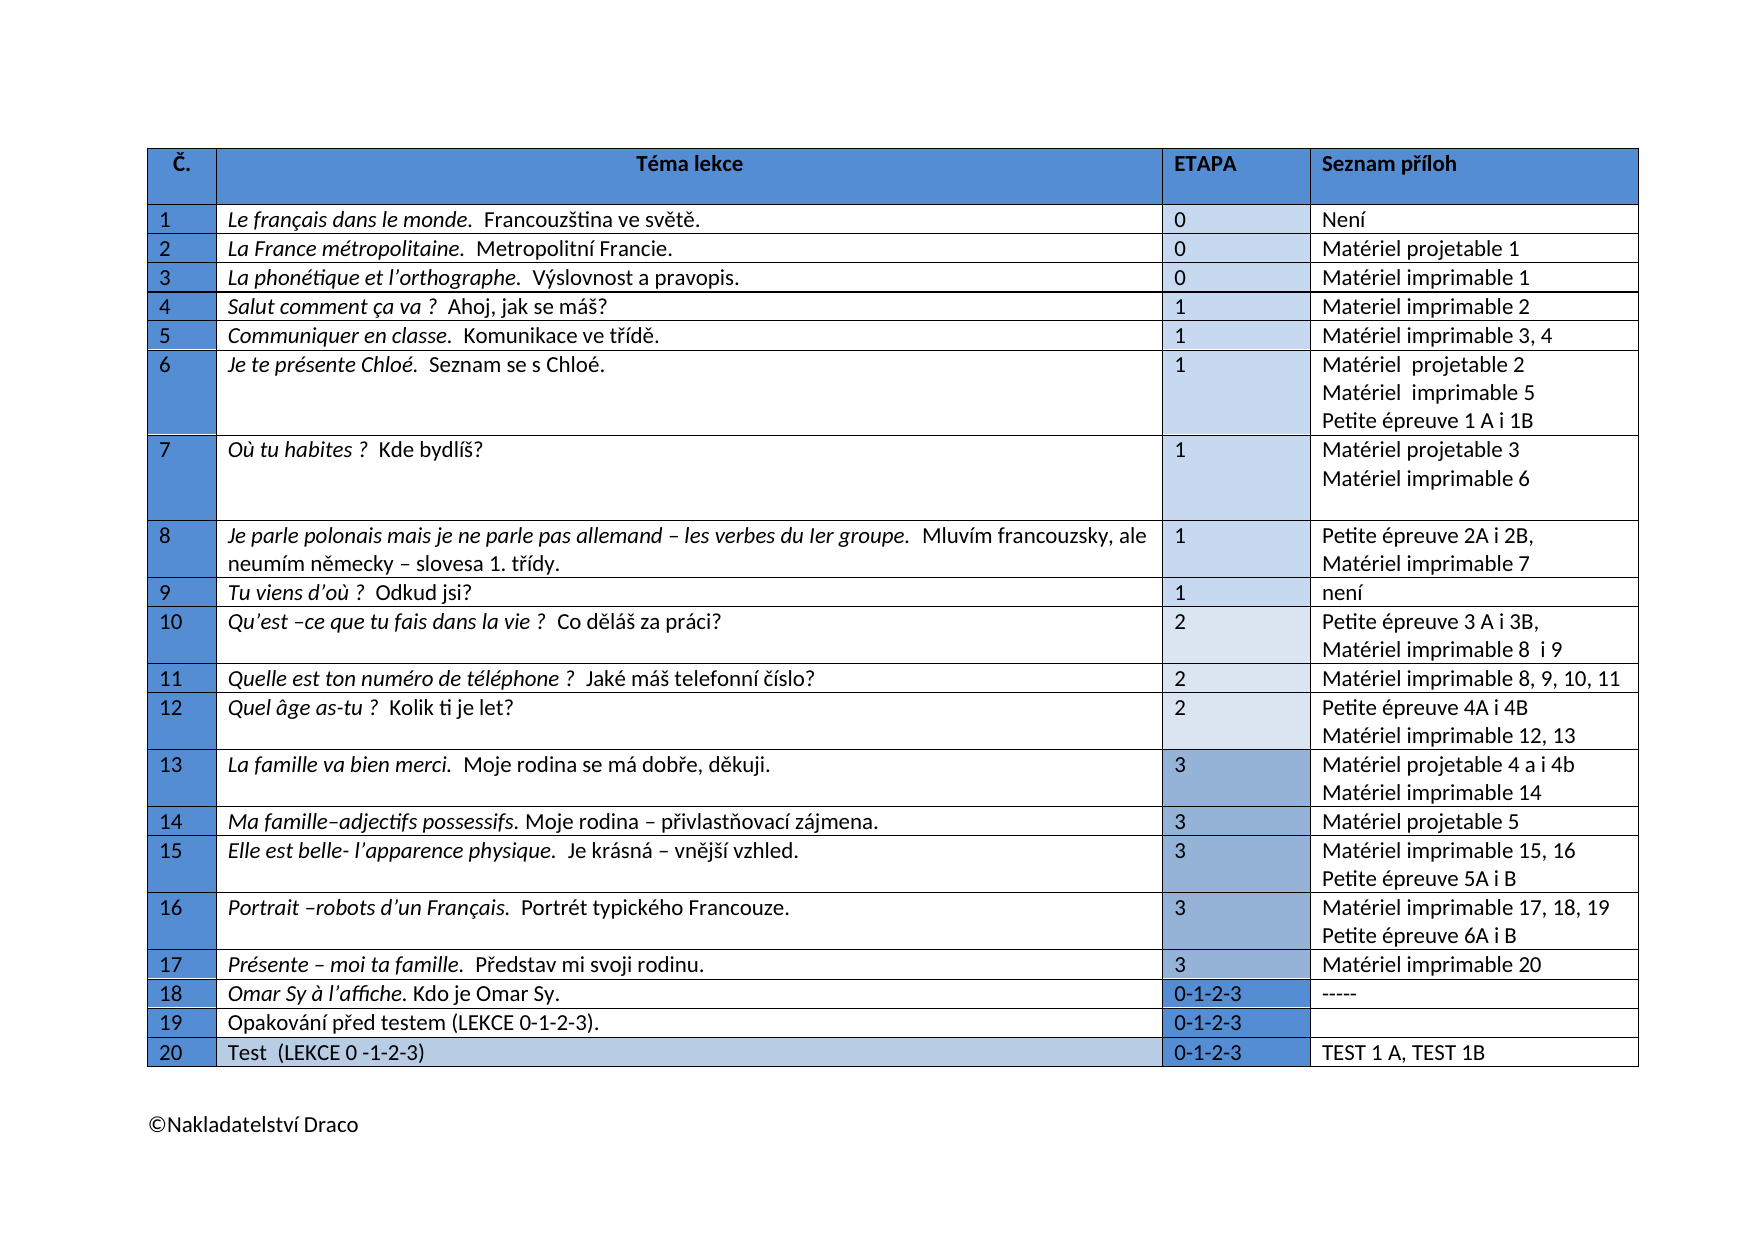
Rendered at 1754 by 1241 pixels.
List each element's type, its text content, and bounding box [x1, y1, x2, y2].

table_cell 2 [148, 234, 216, 262]
table_cell Materiel imprimable 2 [1311, 293, 1638, 320]
table_cell 1 [148, 205, 216, 233]
table_cell La France métropolitaine. Metropolitní Francie. [217, 234, 1162, 262]
table_cell Présente – moi ta famille. Představ mi svoji rodinu. [217, 950, 1162, 978]
table_cell 0 [1163, 263, 1310, 291]
table_cell 12 [148, 693, 216, 749]
table_cell Tu viens d’où ? Odkud jsi? [217, 578, 1162, 606]
table_cell Portrait –robots d’un Français. Portrét typického Francouze. [217, 893, 1162, 949]
table_cell 15 [148, 836, 216, 892]
table_cell 17 [148, 950, 216, 978]
table_cell 0 [1163, 234, 1310, 262]
table_header Téma lekce [217, 149, 1162, 204]
table_cell Je te présente Chloé. Seznam se s Chloé. [217, 351, 1162, 434]
table_cell 4 [148, 293, 216, 320]
table_cell Opakování před testem (LEKCE 0-1-2-3). [217, 1009, 1162, 1037]
table_cell Matériel projetable 1 [1311, 234, 1638, 262]
table_cell Matériel projetable 4 a i 4b Matériel imprimable 14 [1311, 750, 1638, 806]
table_cell Où tu habites ? Kde bydlíš? [217, 436, 1162, 520]
table_cell 1 [1163, 321, 1310, 349]
table_cell La famille va bien merci. Moje rodina se má dobře, děkuji. [217, 750, 1162, 806]
table_cell 7 [148, 436, 216, 520]
table_cell Communiquer en classe. Komunikace ve třídě. [217, 321, 1162, 349]
table_cell 0-1-2-3 [1163, 1009, 1310, 1037]
table_cell 20 [148, 1038, 216, 1066]
table_cell 2 [1163, 607, 1310, 663]
table_cell 3 [1163, 836, 1310, 892]
table_header ETAPA [1163, 149, 1310, 204]
table_cell 9 [148, 578, 216, 606]
table_cell není [1311, 578, 1638, 606]
table_cell Matériel imprimable 3, 4 [1311, 321, 1638, 349]
table_cell 14 [148, 807, 216, 835]
table_cell 0-1-2-3 [1163, 1038, 1310, 1066]
table_cell Matériel projetable 2 Matériel imprimable 5 Petite épreuve 1 A i 1B [1311, 351, 1638, 434]
table_cell 8 [148, 521, 216, 577]
table_cell 3 [1163, 807, 1310, 835]
table_cell 5 [148, 321, 216, 349]
table_header Seznam příloh [1311, 149, 1638, 204]
table_cell 3 [1163, 893, 1310, 949]
table_cell 1 [1163, 351, 1310, 434]
table_cell Quel âge as-tu ? Kolik ti je let? [217, 693, 1162, 749]
table_cell 2 [1163, 693, 1310, 749]
table_header Č. [148, 149, 216, 204]
table_cell Matériel imprimable 15, 16 Petite épreuve 5A i B [1311, 836, 1638, 892]
table_cell 1 [1163, 521, 1310, 577]
table_cell Omar Sy à l’affiche. Kdo je Omar Sy. [217, 980, 1162, 1007]
table_cell Salut comment ça va ? Ahoj, jak se máš? [217, 293, 1162, 320]
table_cell 10 [148, 607, 216, 663]
table_cell Je parle polonais mais je ne parle pas allemand – les verbes du Ier groupe. Mluvím francouzsky, ale neumím německy – slovesa 1. třídy. [217, 521, 1162, 577]
table_cell 3 [1163, 950, 1310, 978]
table_cell Petite épreuve 3 A i 3B, Matériel imprimable 8 i 9 [1311, 607, 1638, 663]
table_cell [1311, 1009, 1638, 1037]
table_cell Matériel imprimable 17, 18, 19 Petite épreuve 6A i B [1311, 893, 1638, 949]
table_cell 6 [148, 351, 216, 434]
table_cell 1 [1163, 293, 1310, 320]
table_cell Matériel projetable 3 Matériel imprimable 6 [1311, 436, 1638, 520]
table_cell 3 [1163, 750, 1310, 806]
table_cell Není [1311, 205, 1638, 233]
table_cell Matériel projetable 5 [1311, 807, 1638, 835]
table_cell 1 [1163, 578, 1310, 606]
table_cell 18 [148, 980, 216, 1007]
table_cell Qu’est –ce que tu fais dans la vie ? Co děláš za práci? [217, 607, 1162, 663]
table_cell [1311, 1038, 1638, 1066]
table_cell Petite épreuve 4A i 4B Matériel imprimable 12, 13 [1311, 693, 1638, 749]
table_cell Matériel imprimable 1 [1311, 263, 1638, 291]
table_cell 3 [148, 263, 216, 291]
table_cell 0 [1163, 205, 1310, 233]
table_cell 16 [148, 893, 216, 949]
table_cell 1 [1163, 436, 1310, 520]
table_cell 19 [148, 1009, 216, 1037]
table_cell Ma famille–adjectifs possessifs. Moje rodina – přivlastňovací zájmena. [217, 807, 1162, 835]
table_cell 0-1-2-3 [1163, 980, 1310, 1007]
table_cell 11 [148, 664, 216, 692]
table_cell Matériel imprimable 8, 9, 10, 11 [1311, 664, 1638, 692]
table_cell Elle est belle- l’apparence physique. Je krásná – vnější vzhled. [217, 836, 1162, 892]
table_cell 13 [148, 750, 216, 806]
table_cell Le français dans le monde. Francouzština ve světě. [217, 205, 1162, 233]
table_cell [217, 1038, 1162, 1066]
table_cell 2 [1163, 664, 1310, 692]
table_cell ----- [1311, 980, 1638, 1007]
table_cell Matériel imprimable 20 [1311, 950, 1638, 978]
table_cell Quelle est ton numéro de téléphone ? Jaké máš telefonní číslo? [217, 664, 1162, 692]
table_cell La phonétique et l’orthographe. Výslovnost a pravopis. [217, 263, 1162, 291]
table_cell Petite épreuve 2A i 2B, Matériel imprimable 7 [1311, 521, 1638, 577]
